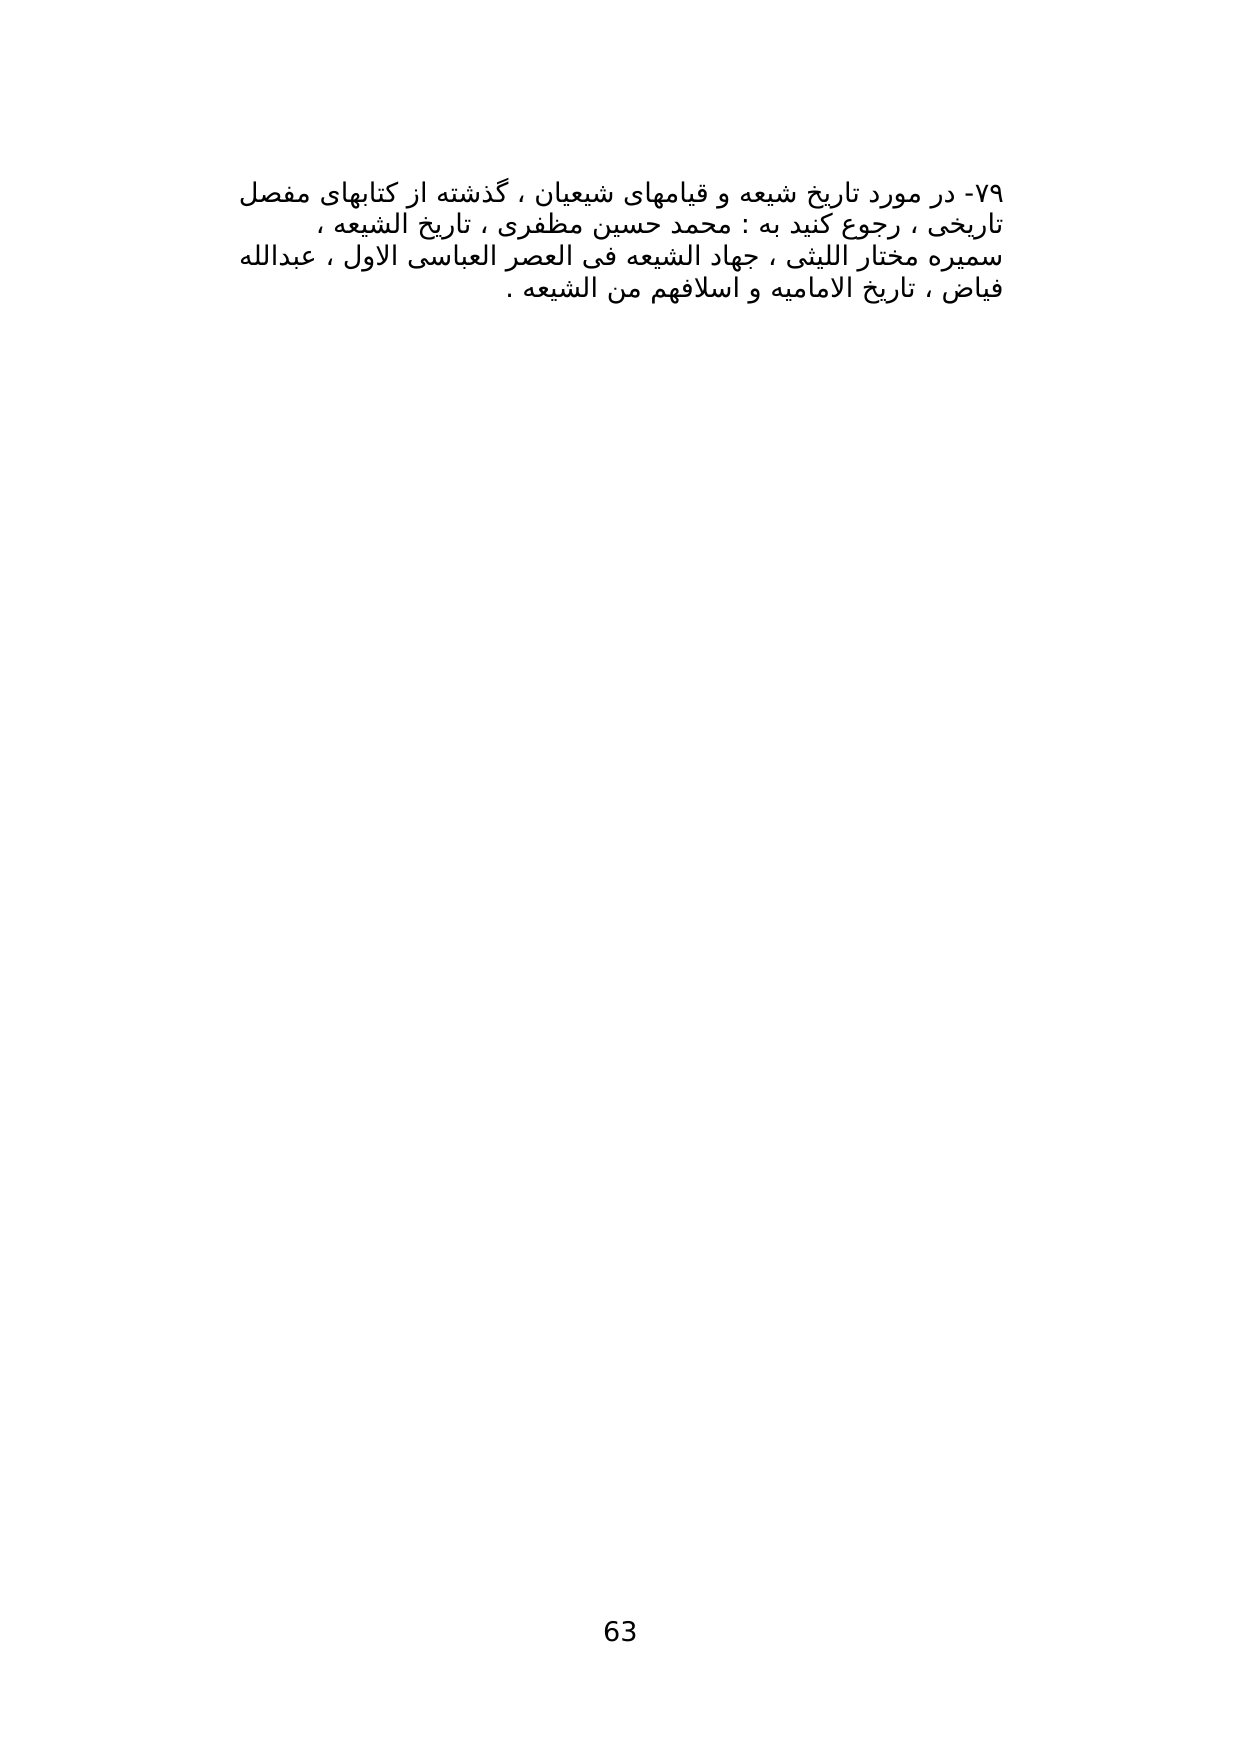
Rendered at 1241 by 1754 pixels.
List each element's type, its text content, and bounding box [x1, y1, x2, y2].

text ٧٩- در مورد تاريخ شيعه و قيامهاى شيعيان ، گذشته از كتابهاى مفصل تاريخى ، رجوع كنيد به : محمد حسين مظفرى ، تاريخ الشيعه ، سميره مختار الليثى ، جهاد الشيعه فى العصر العباسى الاول ، عبدالله فياض ، تاريخ الاماميه و اسلافهم من الشيعه . [236, 177, 1004, 303]
